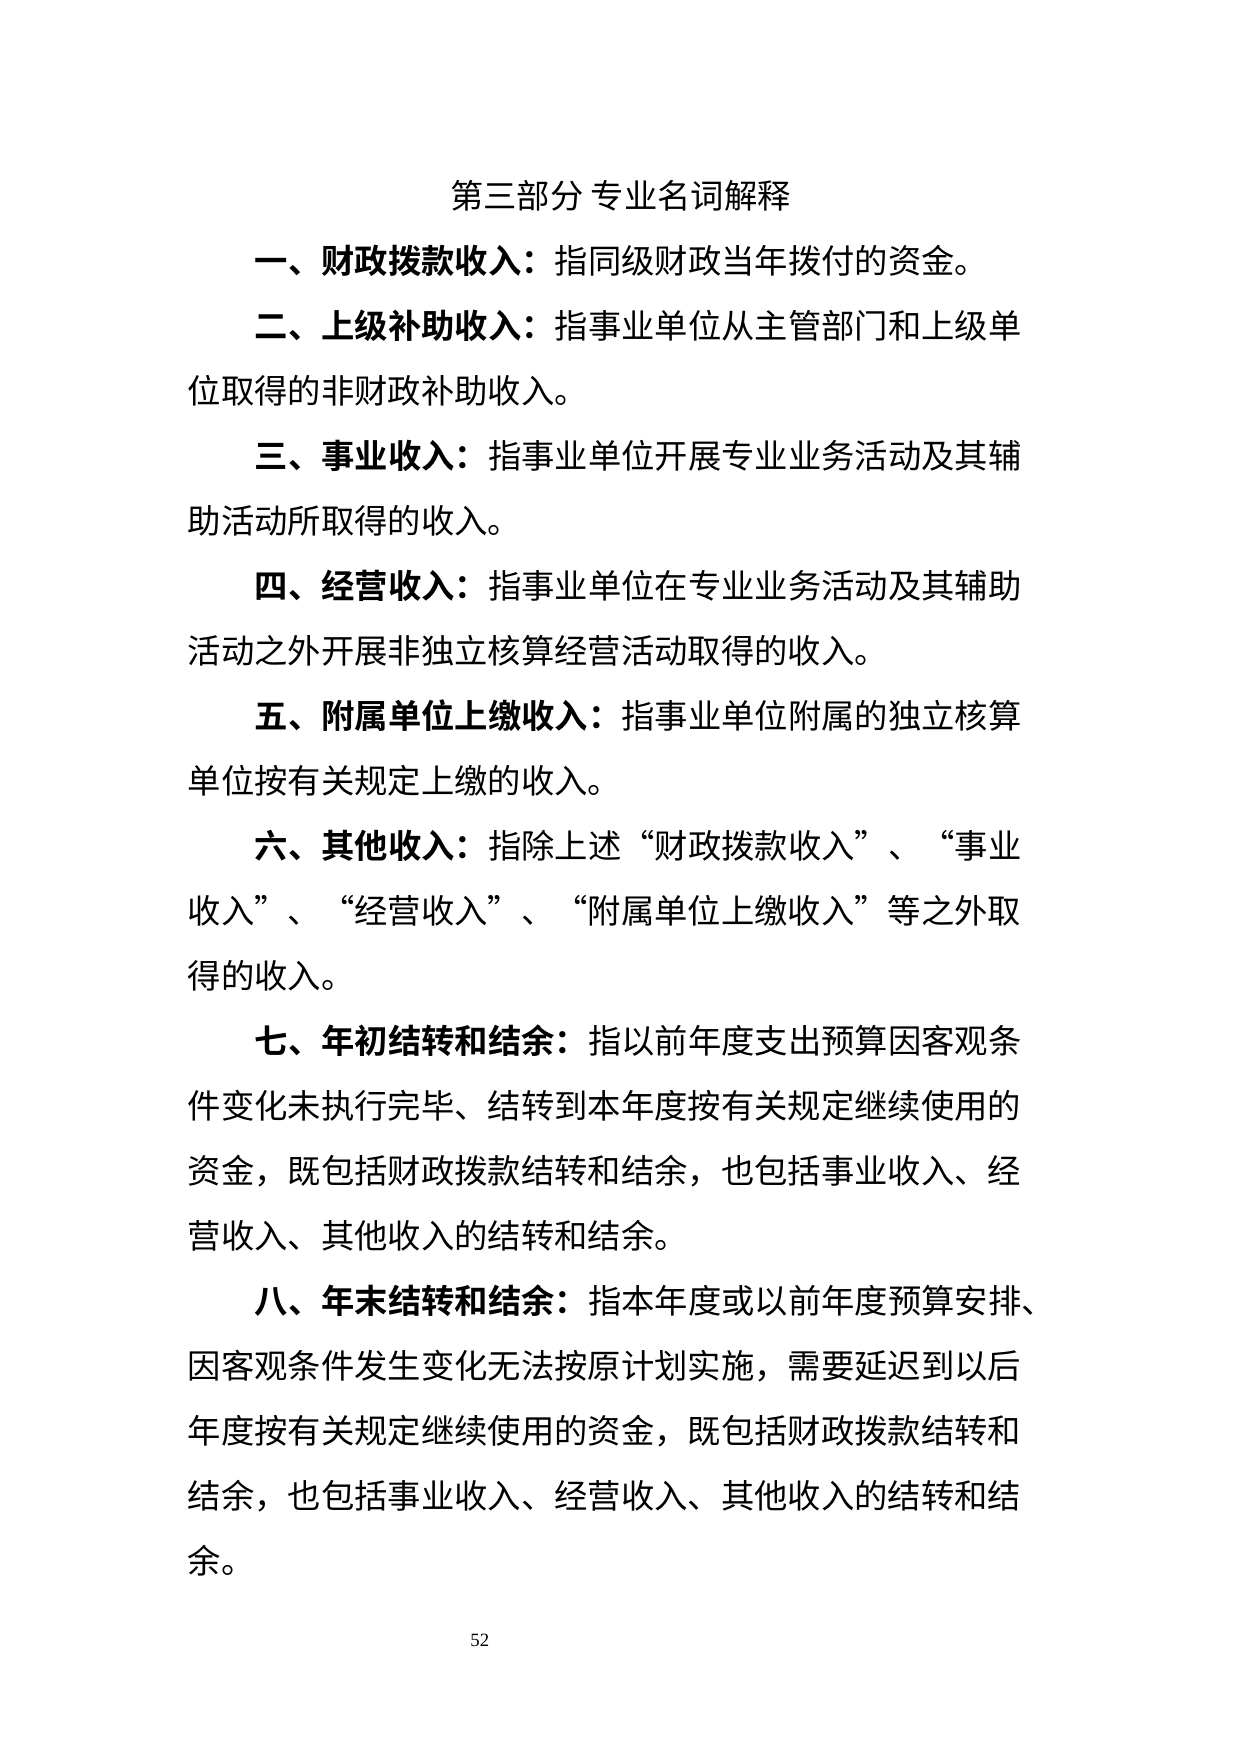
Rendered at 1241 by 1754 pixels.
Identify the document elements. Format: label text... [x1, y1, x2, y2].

text 八、年末结转和结余：指本年度或以前年度预算安排、因客观条件发生变化无法按原计划实施，需要延迟到以后年度按有关规定继续使用的资金，既包括财政拨款结转和结余，也包括事业收入、经营收入、其他收入的结转和结余。 [187, 1267, 1053, 1592]
text 一、财政拨款收入：指同级财政当年拨付的资金。 [187, 227, 1053, 292]
text 三、事业收入：指事业单位开展专业业务活动及其辅助活动所取得的收入。 [187, 422, 1053, 552]
text 七、年初结转和结余：指以前年度支出预算因客观条件变化未执行完毕、结转到本年度按有关规定继续使用的资金，既包括财政拨款结转和结余，也包括事业收入、经营收入、其他收入的结转和结余。 [187, 1007, 1053, 1267]
text 第三部分 专业名词解释 [187, 162, 1053, 227]
text 六、其他收入：指除上述“财政拨款收入”、“事业收入”、“经营收入”、“附属单位上缴收入”等之外取得的收入。 [187, 812, 1053, 1007]
text 四、经营收入：指事业单位在专业业务活动及其辅助活动之外开展非独立核算经营活动取得的收入。 [187, 552, 1053, 682]
text 二、上级补助收入：指事业单位从主管部门和上级单位取得的非财政补助收入。 [187, 292, 1053, 422]
text 五、附属单位上缴收入：指事业单位附属的独立核算单位按有关规定上缴的收入。 [187, 682, 1053, 812]
